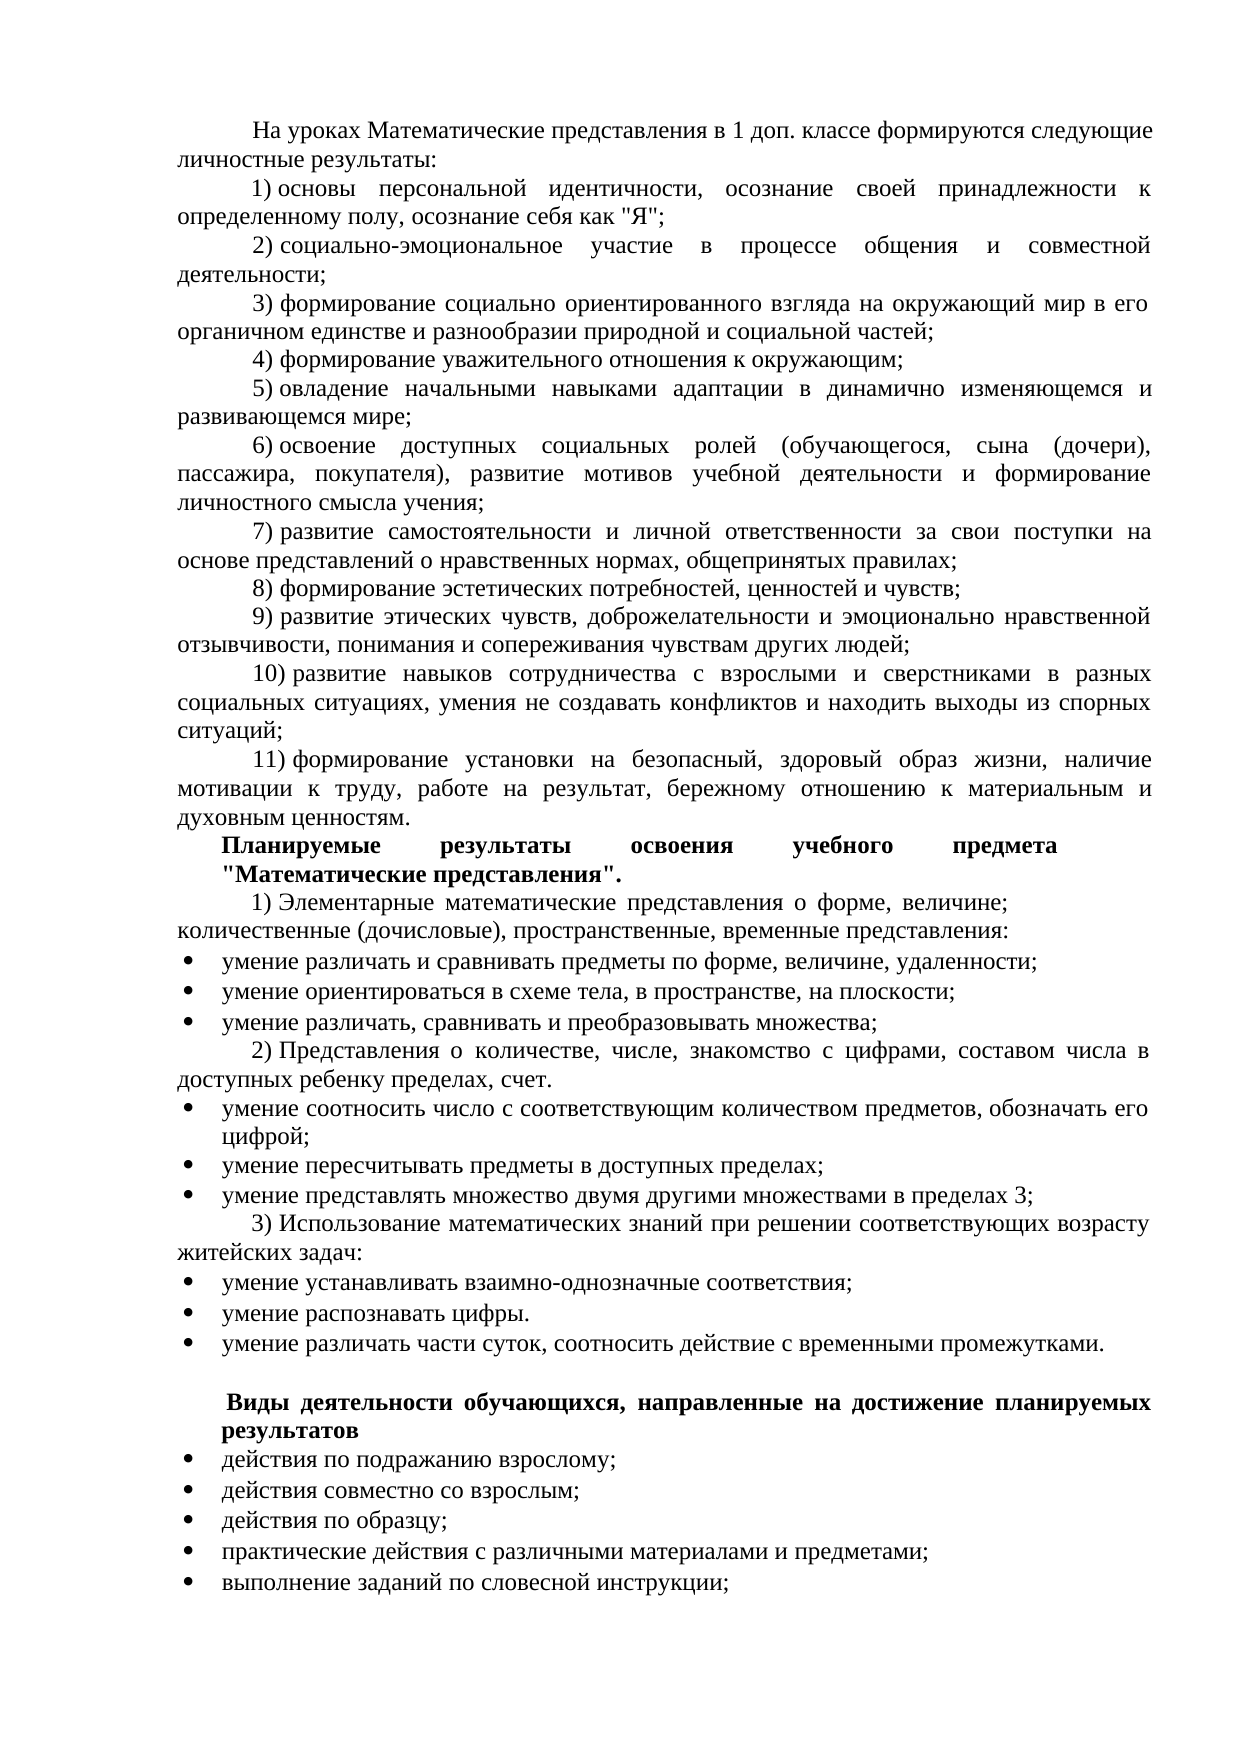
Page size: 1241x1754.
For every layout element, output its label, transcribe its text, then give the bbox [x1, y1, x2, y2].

text На уроках Математические представления в 1 доп. классе формируются следующие личностные результаты: [177, 115, 1163, 173]
list овладение начальными навыками адаптации в динамично изменяющемся и развивающемся мире; [177, 373, 1152, 430]
list формирование уважительного отношения к окружающим; [252, 345, 1163, 373]
list Использование математических знаний при решении соответствующих возрасту житейских задач: [177, 1209, 1153, 1266]
list умение распознавать цифры. [184, 1297, 1163, 1327]
list социально-эмоциональное участие в процессе общения и совместной деятельности; [177, 230, 1152, 288]
list формирование эстетических потребностей, ценностей и чувств; [252, 573, 1163, 602]
list умение различать и сравнивать предметы по форме, величине, удаленности; [184, 945, 1163, 975]
subtitle Планируемые результаты освоения учебного предмета "Математические представления". [221, 831, 1058, 888]
list умение соотносить число с соответствующим количеством предметов, обозначать его цифрой; [184, 1093, 1151, 1150]
list основы персональной идентичности, осознание своей принадлежности к определенному полу, осознание себя как "Я"; [177, 173, 1151, 230]
subtitle Виды деятельности обучающихся, направленные на достижение планируемых результатов [221, 1387, 1151, 1444]
list действия по образцу; [184, 1504, 1163, 1535]
list действия совместно со взрослым; [184, 1474, 1163, 1504]
list развитие этических чувств, доброжелательности и эмоционально нравственной отзывчивости, понимания и сопереживания чувствам других людей; [177, 602, 1151, 658]
list умение представлять множество двумя другими множествами в пределах 3; [184, 1179, 1163, 1209]
list умение ориентироваться в схеме тела, в пространстве, на плоскости; [184, 975, 1163, 1006]
list развитие самостоятельности и личной ответственности за свои поступки на основе представлений о нравственных нормах, общепринятых правилах; [177, 516, 1152, 573]
list умение пересчитывать предметы в доступных пределах; [184, 1150, 1163, 1178]
list умение устанавливать взаимно-однозначные соответствия; [184, 1266, 1163, 1297]
list выполнение заданий по словесной инструкции; [184, 1566, 1163, 1596]
list формирование установки на безопасный, здоровый образ жизни, наличие мотивации к труду, работе на результат, бережному отношению к материальным и духовным ценностям. [177, 744, 1152, 831]
list Элементарные математические представления о форме, величине; количественные (дочисловые), пространственные, временные представления: [177, 888, 1009, 944]
list умение различать, сравнивать и преобразовывать множества; [184, 1006, 1163, 1036]
list действия по подражанию взрослому; [184, 1444, 1163, 1474]
list Представления о количестве, числе, знакомство с цифрами, составом числа в доступных ребенку пределах, счет. [177, 1036, 1152, 1093]
list практические действия с различными материалами и предметами; [184, 1535, 1163, 1566]
list освоение доступных социальных ролей (обучающегося, сына (дочери), пассажира, покупателя), развитие мотивов учебной деятельности и формирование личностного смысла учения; [177, 430, 1151, 516]
list формирование социально ориентированного взгляда на окружающий мир в его органичном единстве и разнообразии природной и социальной частей; [177, 288, 1151, 345]
list умение различать части суток, соотносить действие с временными промежутками. [184, 1327, 1163, 1358]
list развитие навыков сотрудничества с взрослыми и сверстниками в разных социальных ситуациях, умения не создавать конфликтов и находить выходы из спорных ситуаций; [177, 658, 1151, 744]
